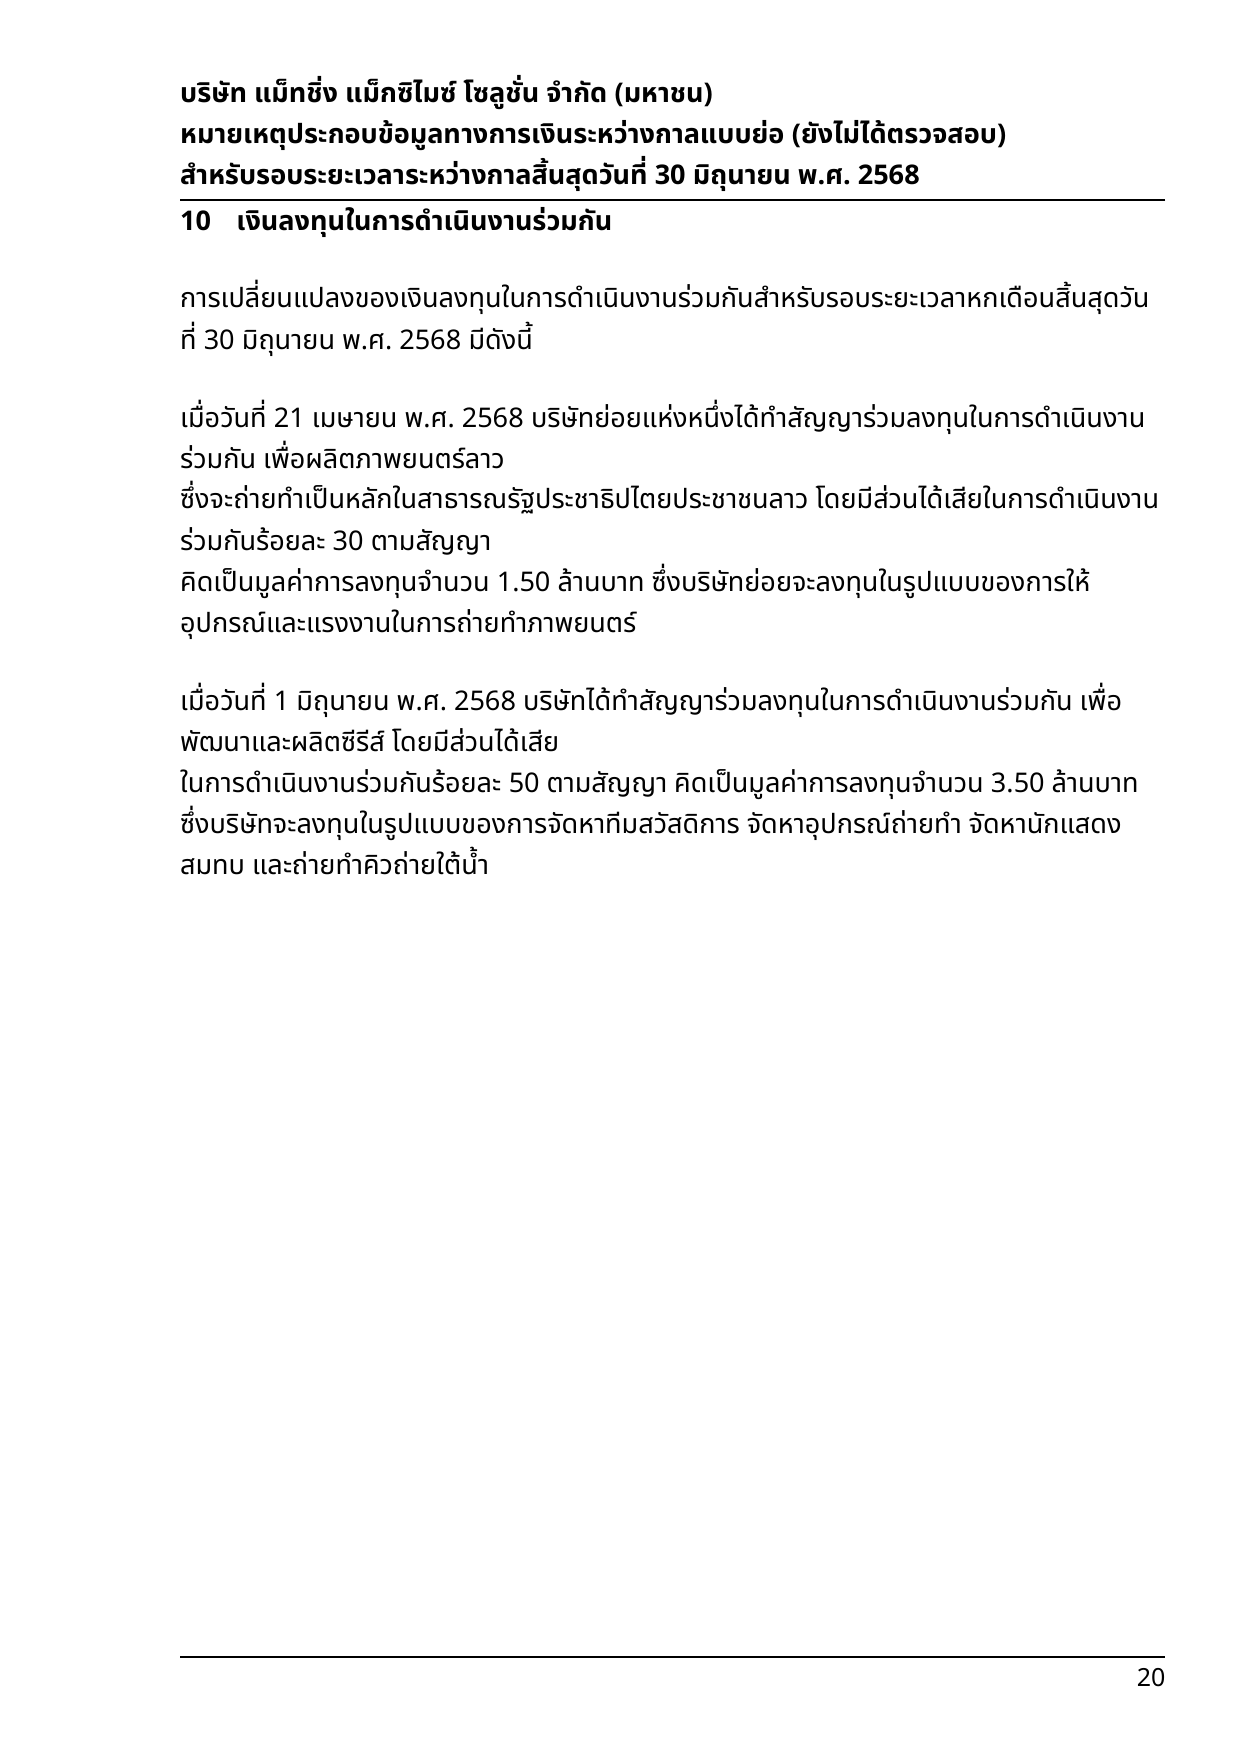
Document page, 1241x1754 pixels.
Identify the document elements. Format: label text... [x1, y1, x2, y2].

text เมื่อวันที่ 21 เมษายน พ.ศ. 2568 บริษัทย่อยแห่งหนึ่งได้ทําสัญญาร่วมลงทุนในการดําเนินงานร่วมกัน เพื่อผลิตภาพยนตร์ลาว ซึ่งจะถ่ายทำเป็นหลักในสาธารณรัฐประชาธิปไตยประชาชนลาว โดยมีส่วนได้เสียในการดำเนินงานร่วมกันร้อยละ 30 ตามสัญญา คิดเป็นมูลค่าการลงทุนจำนวน 1.50 ล้านบาท ซึ่งบริษัทย่อยจะลงทุนในรูปแบบของการให้อุปกรณ์และแรงงานในการถ่ายทำภาพยนตร์ [180, 398, 1165, 644]
text 10 เงินลงทุนในการดำเนินงานร่วมกัน [180, 201, 1165, 242]
text การเปลี่ยนแปลงของเงินลงทุนในการดำเนินงานร่วมกันสำหรับรอบระยะเวลาหกเดือนสิ้นสุดวันที่ 30 มิถุนายน พ.ศ. 2568 มีดังนี้ [180, 279, 1165, 361]
text เมื่อวันที่ 1 มิถุนายน พ.ศ. 2568 บริษัทได้ทําสัญญาร่วมลงทุนในการดําเนินงานร่วมกัน เพื่อพัฒนาและผลิตซีรีส์ โดยมีส่วนได้เสีย ในการดำเนินงานร่วมกันร้อยละ 50 ตามสัญญา คิดเป็นมูลค่าการลงทุนจำนวน 3.50 ล้านบาท ซึ่งบริษัทจะลงทุนในรูปแบบของการจัดหาทีมสวัสดิการ จัดหาอุปกรณ์ถ่ายทำ จัดหานักแสดงสมทบ และถ่ายทำคิวถ่ายใต้น้ำ [180, 681, 1165, 886]
